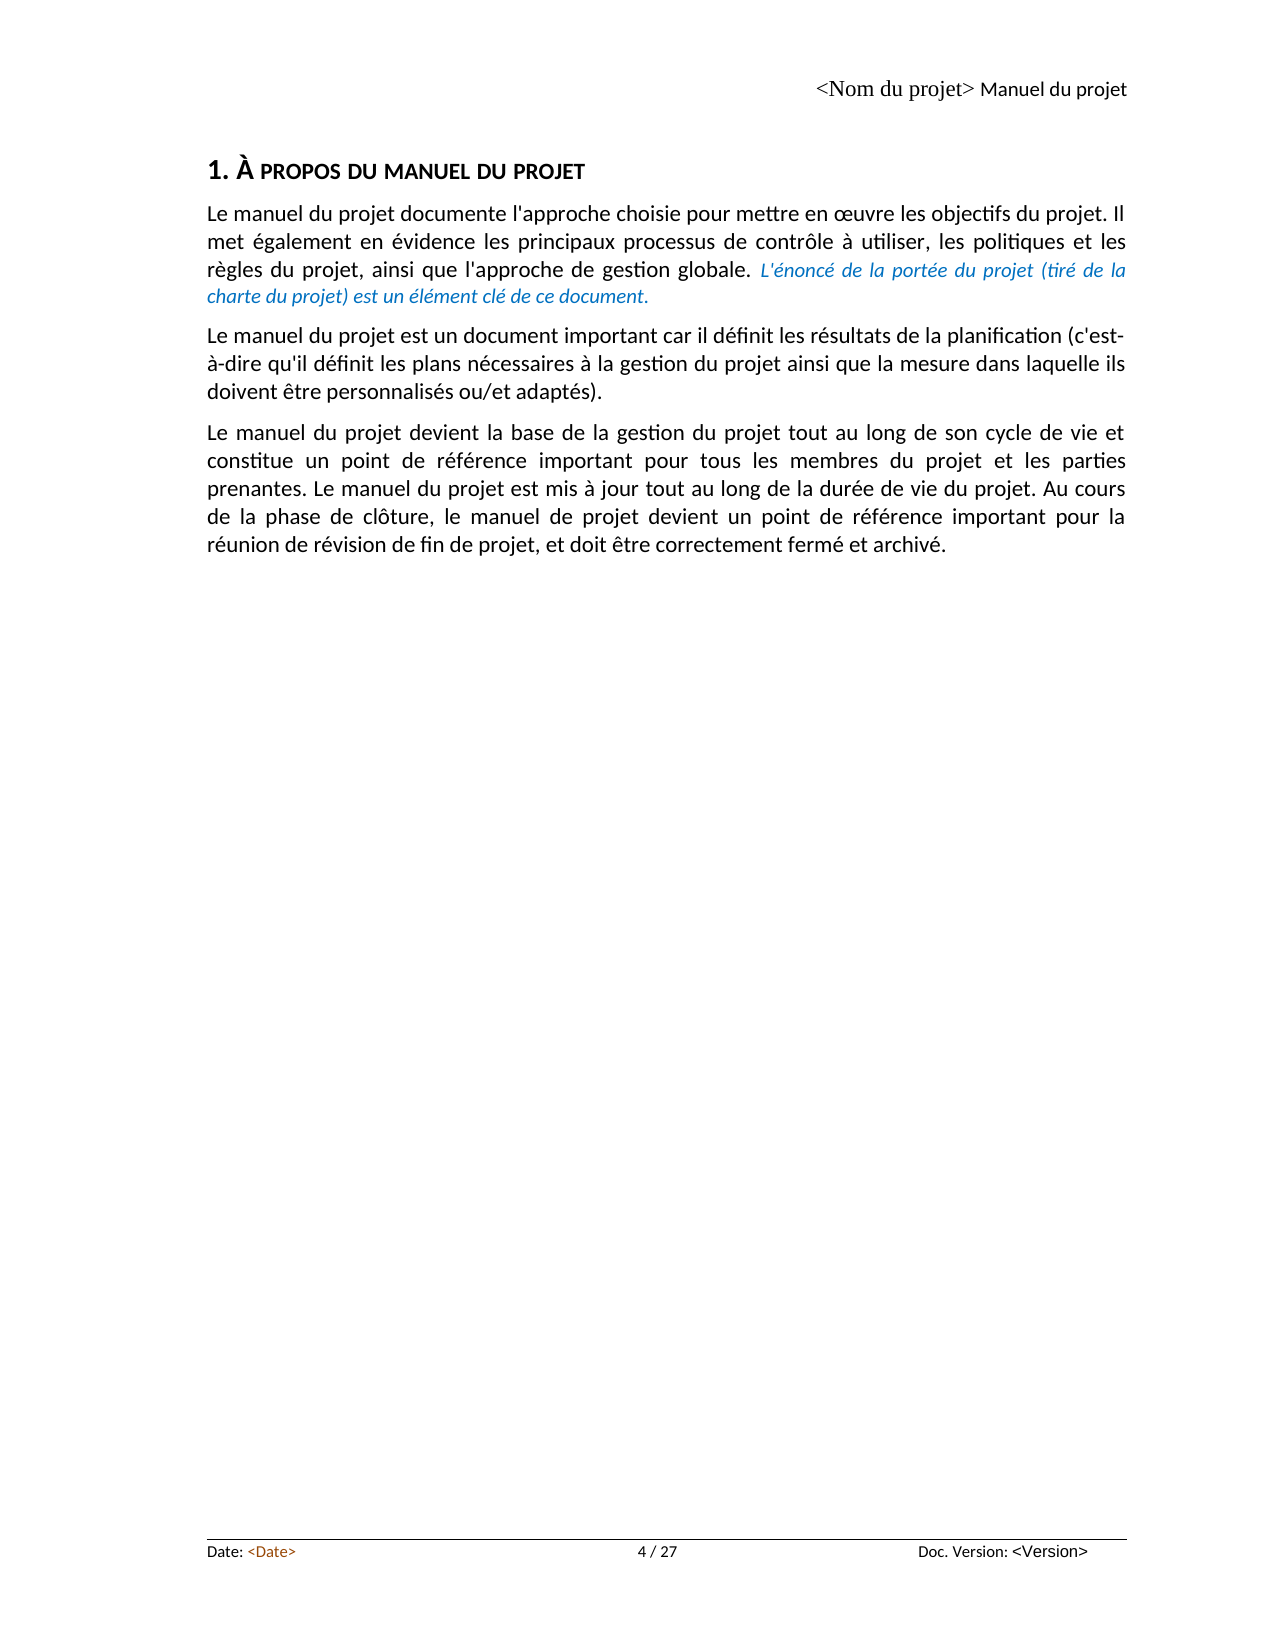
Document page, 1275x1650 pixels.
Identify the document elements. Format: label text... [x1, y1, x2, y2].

text Le manuel du projet est un document important car il définit les résultats de la planification (c'est-à-dire qu'il définit les plans nécessaires à la gestion du projet ainsi que la mesure dans laquelle ils doivent être personnalisés ou/et adaptés). [207, 321, 1127, 405]
text Le manuel du projet devient la base de la gestion du projet tout au long de son cycle de vie et constitue un point de référence important pour tous les membres du projet et les parties prenantes. Le manuel du projet est mis à jour tout au long de la durée de vie du projet. Au cours de la phase de clôture, le manuel de projet devient un point de référence important pour la réunion de révision de fin de projet, et doit être correctement fermé et archivé. [207, 418, 1127, 558]
text Le manuel du projet documente l'approche choisie pour mettre en œuvre les objectifs du projet. Il met également en évidence les principaux processus de contrôle à utiliser, les politiques et les règles du projet, ainsi que l'approche de gestion globale. L'énoncé de la portée du projet (tiré de la charte du projet) est un élément clé de ce document. [207, 199, 1127, 309]
subtitle À propos du manuel du projet [207, 151, 1127, 187]
